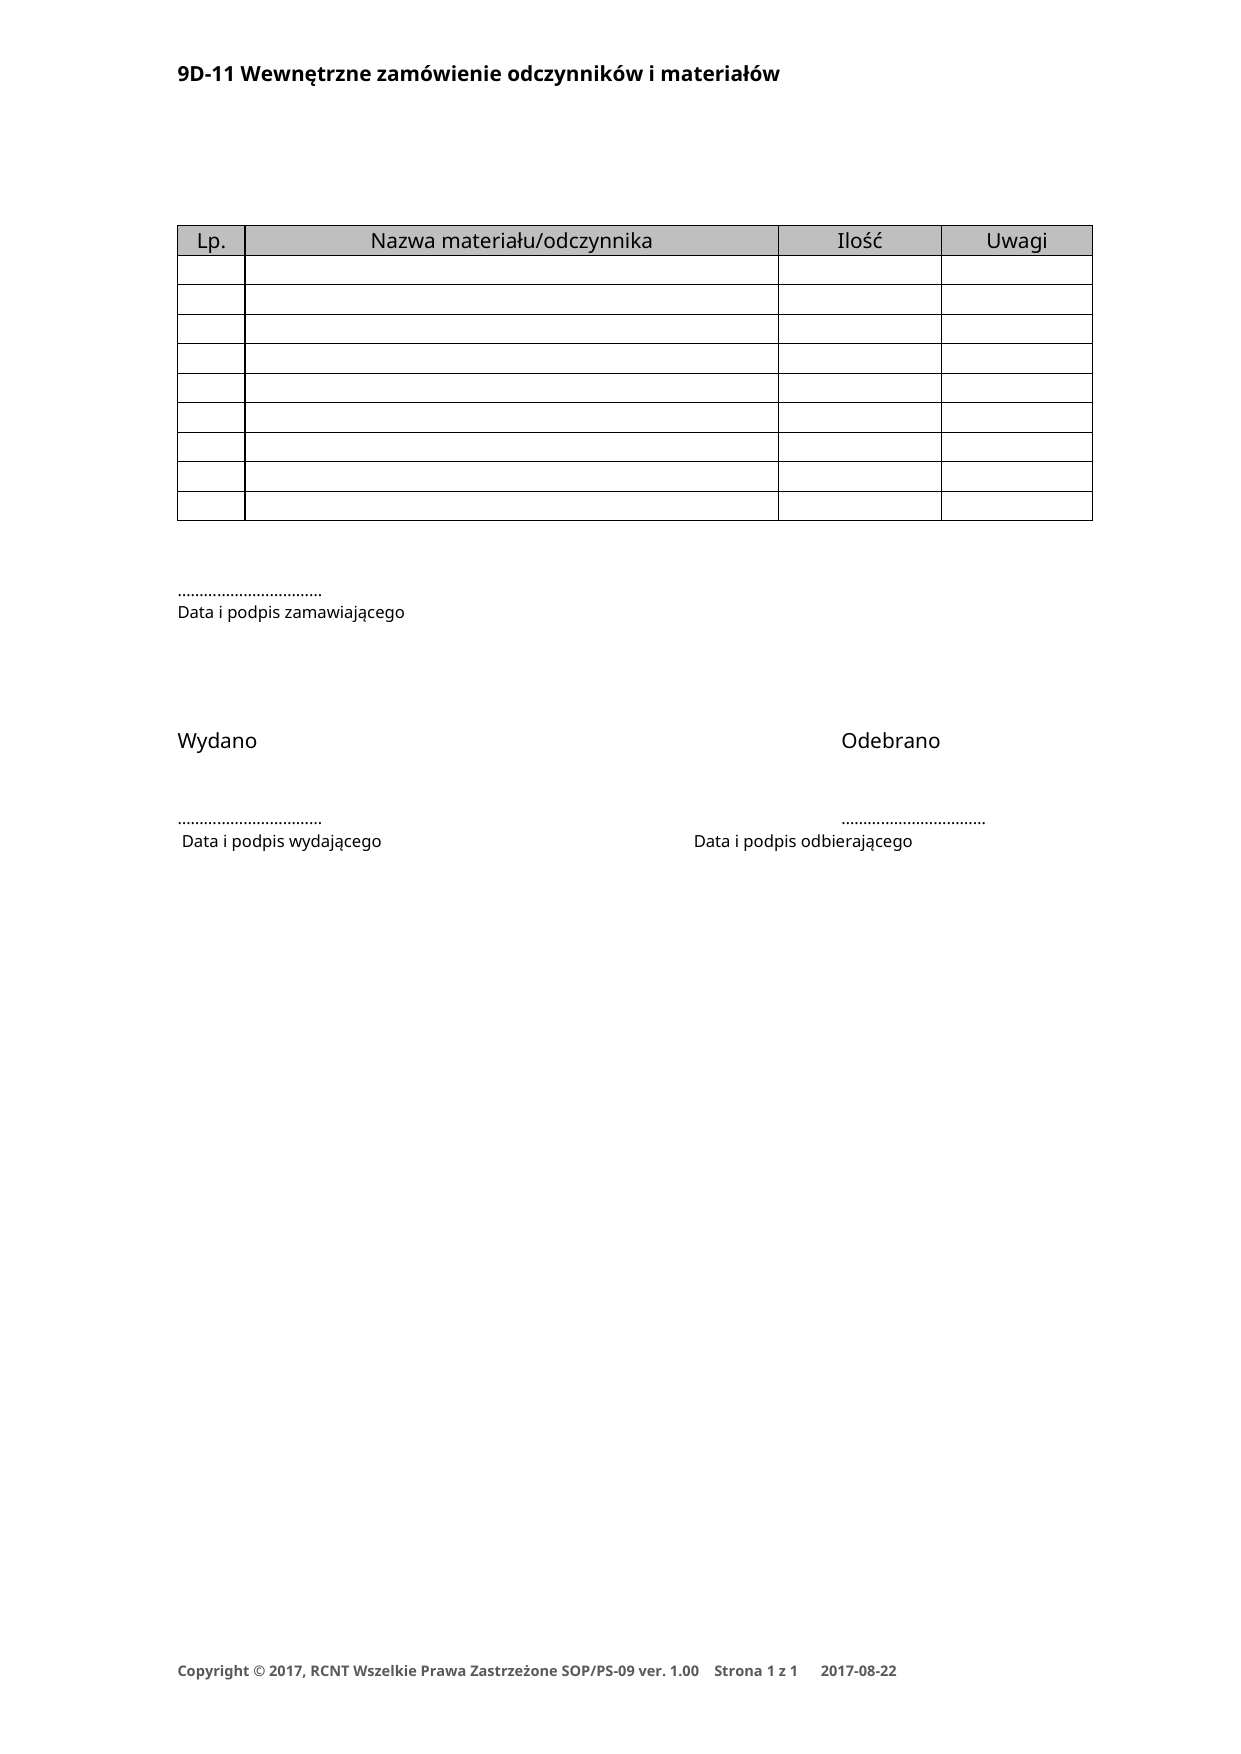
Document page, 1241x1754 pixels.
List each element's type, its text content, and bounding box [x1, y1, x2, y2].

table_header Uwagi [942, 226, 1092, 255]
table_cell [178, 462, 244, 491]
table_cell [246, 492, 778, 520]
table_cell [779, 285, 941, 314]
table_cell [178, 374, 244, 402]
text Wydano Odebrano [177, 726, 1093, 754]
table_cell [246, 315, 778, 343]
table_cell [942, 256, 1092, 284]
text Data i podpis zamawiającego [177, 601, 1093, 623]
table_cell [779, 344, 941, 373]
table_header Lp. [178, 226, 244, 255]
table_cell [942, 374, 1092, 402]
table_cell [246, 462, 778, 491]
table_cell [178, 492, 244, 520]
text …………………………… [177, 578, 1093, 601]
table_cell [779, 403, 941, 432]
table_header Nazwa materiału/odczynnika [246, 226, 778, 255]
table_cell [246, 374, 778, 402]
table_cell [942, 315, 1092, 343]
table_cell [779, 462, 941, 491]
table_cell [779, 315, 941, 343]
table_cell [178, 256, 244, 284]
table_cell [178, 403, 244, 432]
table_cell [246, 433, 778, 461]
table_cell [779, 374, 941, 402]
table_cell [246, 403, 778, 432]
table_header Ilość [779, 226, 941, 255]
table_cell [942, 492, 1092, 520]
table_cell [246, 256, 778, 284]
table_cell [178, 433, 244, 461]
table_cell [779, 256, 941, 284]
table_cell [942, 344, 1092, 373]
text Data i podpis wydającego Data i podpis odbierającego [177, 829, 1093, 852]
table_cell [779, 433, 941, 461]
table_cell [942, 462, 1092, 491]
table_cell [942, 285, 1092, 314]
table_cell [178, 285, 244, 314]
table_cell [942, 433, 1092, 461]
table_cell [178, 315, 244, 343]
table_cell [779, 492, 941, 520]
text …………………………… …………………………… [177, 807, 1093, 829]
table_cell [178, 344, 244, 373]
table_cell [942, 403, 1092, 432]
table_cell [246, 285, 778, 314]
table_cell [246, 344, 778, 373]
